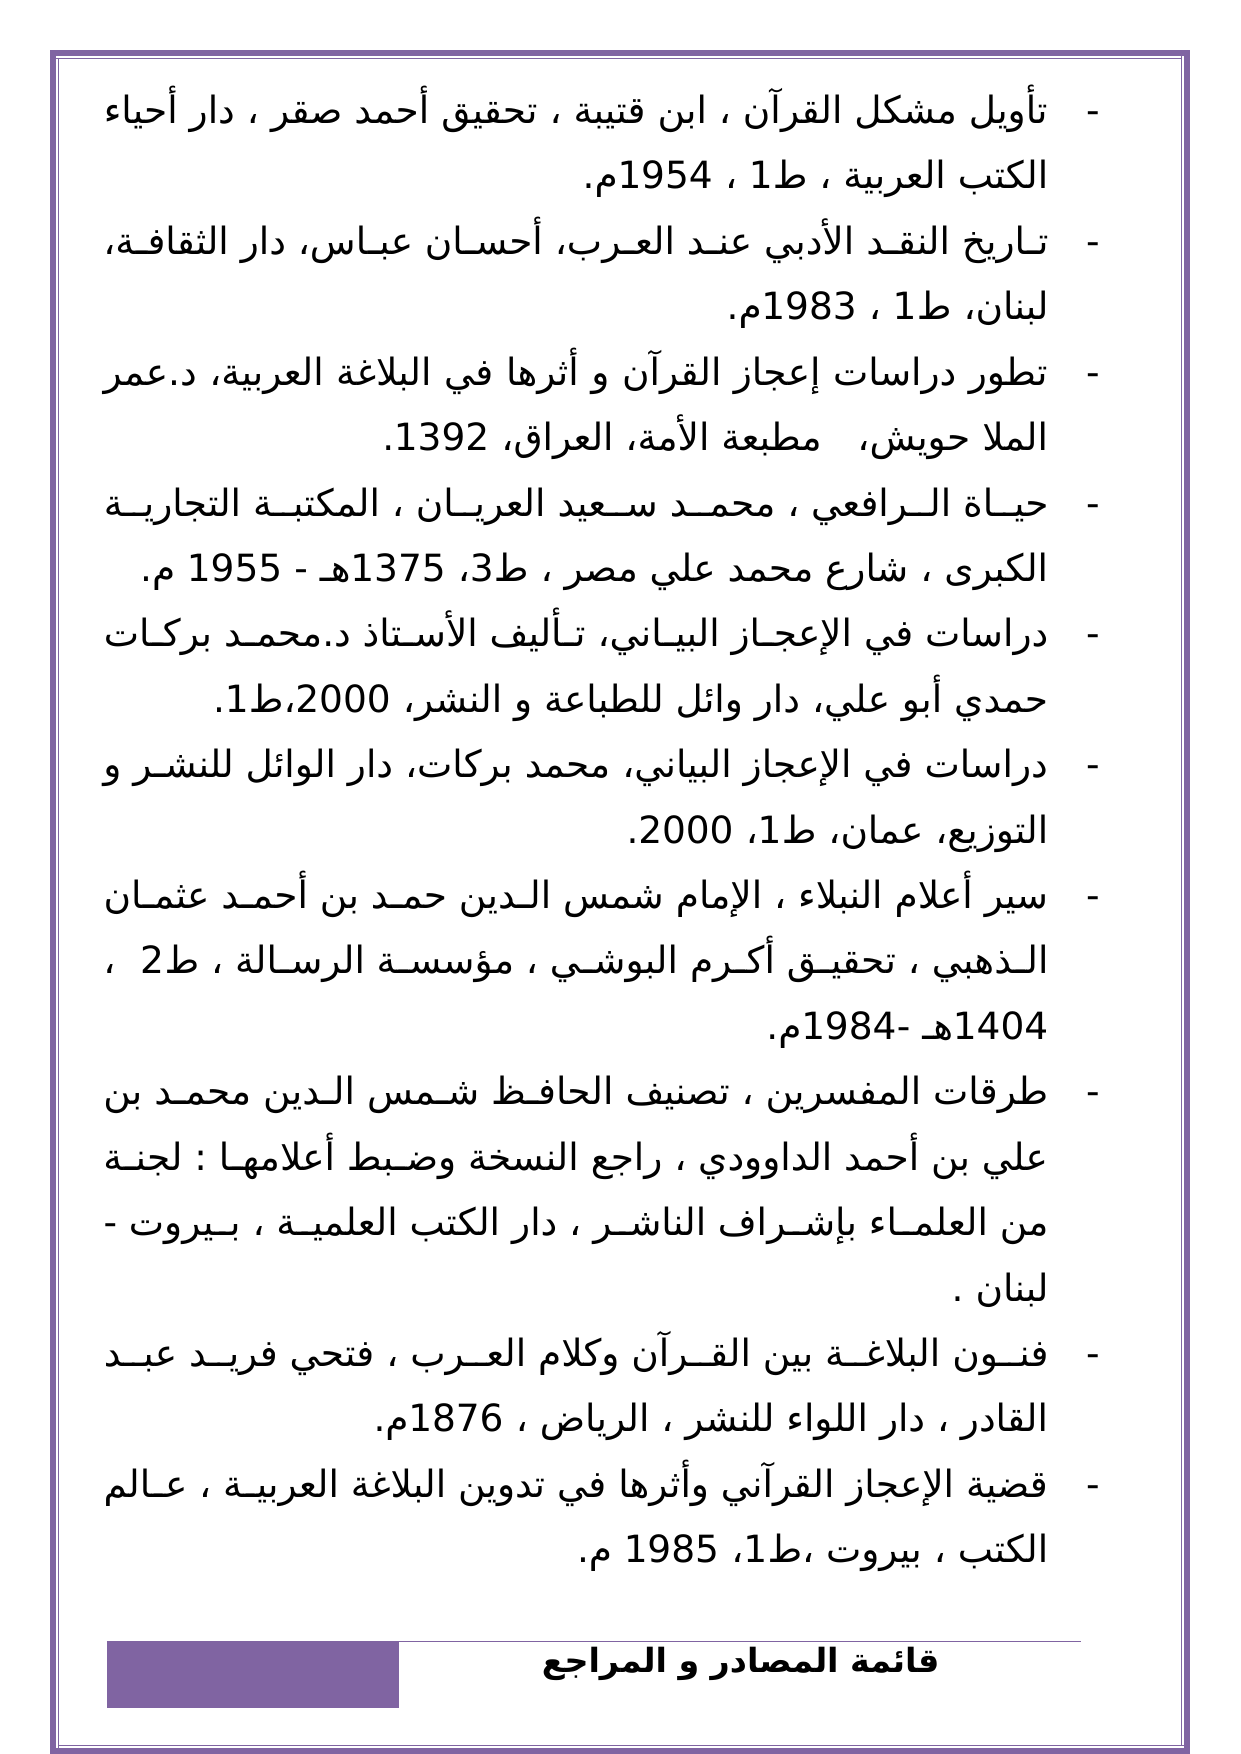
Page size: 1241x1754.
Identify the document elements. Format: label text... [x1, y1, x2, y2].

list تأويل مشكل القرآن ، ابن قتيبة ، تحقيق أحمد صقر ، دار أحياء الكتب العربية ، ط1 ، 1954م. [103, 89, 1086, 198]
list سير أعلام النبلاء ، الإمام شمس الدين حمد بن أحمد عثمان الذهبي ، تحقيق أكرم البوشي ، مؤسسة الرسالة ، ط2 ، 1404هـ -1984م. [103, 874, 1086, 1048]
list قضية الإعجاز القرآني وأثرها في تدوين البلاغة العربية ، عالم الكتب ، بيروت ،ط1، 1985 م. [103, 1462, 1086, 1571]
list حياة الرافعي ، محمد سعيد العريان ، المكتبة التجارية الكبرى ، شارع محمد علي مصر ، ط3، 1375هـ - 1955 م. [103, 481, 1086, 590]
list تاريخ النقد الأدبي عند العرب، أحسان عباس، دار الثقافة، لبنان، ط1 ، 1983م. [103, 219, 1086, 328]
list دراسات في الإعجاز البياني، محمد بركات، دار الوائل للنشر و التوزيع، عمان، ط1، 2000. [103, 743, 1086, 852]
list تطور دراسات إعجاز القرآن و أثرها في البلاغة العربية، د.عمر الملا حويش، مطبعة الأمة، العراق، 1392. [103, 350, 1086, 459]
list طرقات المفسرين ، تصنيف الحافظ شمس الدين محمد بن علي بن أحمد الداوودي ، راجع النسخة وضبط أعلامها : لجنة من العلماء بإشراف الناشر ، دار الكتب العلمية ، بيروت - لبنان . [103, 1070, 1086, 1310]
list فنون البلاغة بين القرآن وكلام العرب ، فتحي فريد عبد القادر ، دار اللواء للنشر ، الرياض ، 1876م. [103, 1332, 1086, 1441]
list دراسات في الإعجاز البياني، تأليف الأستاذ د.محمد بركات حمدي أبو علي، دار وائل للطباعة و النشر، 2000،ط1. [103, 612, 1086, 721]
